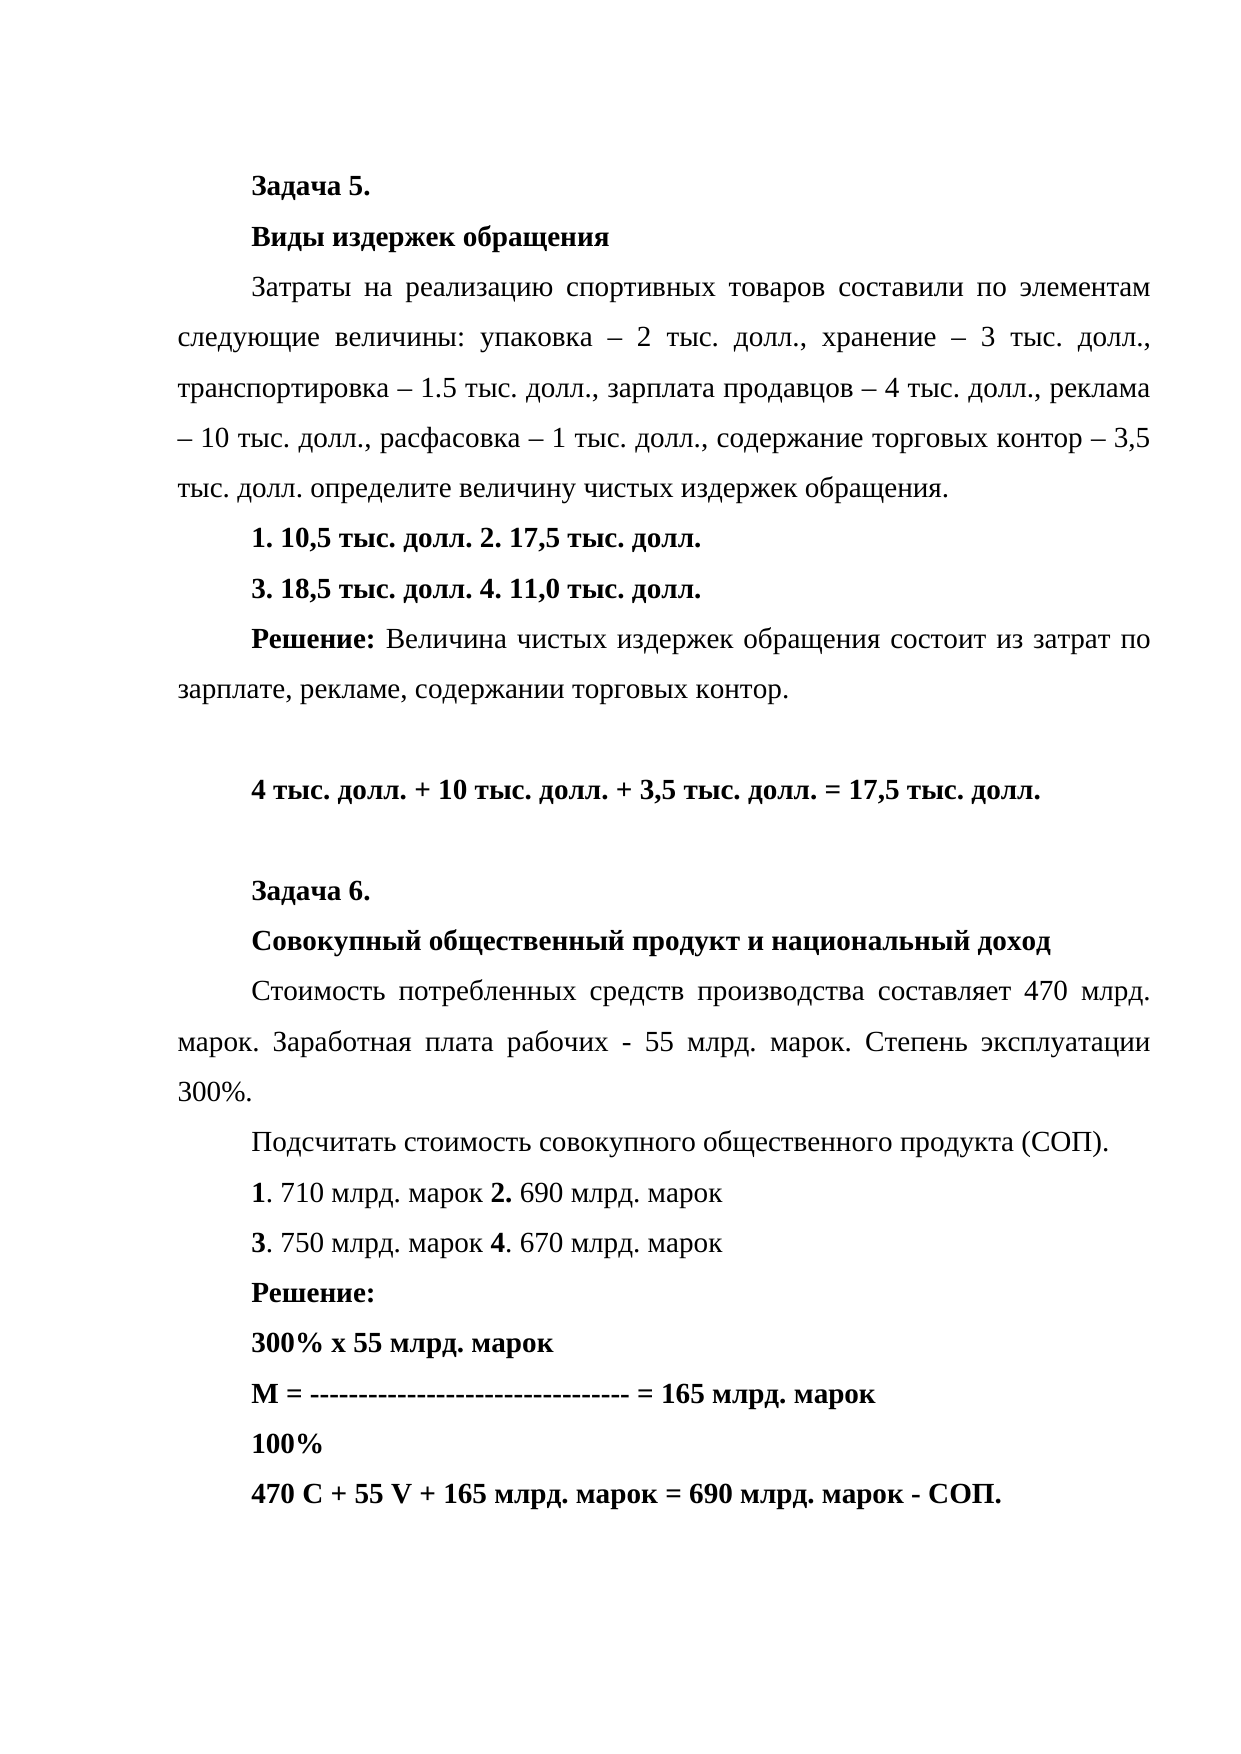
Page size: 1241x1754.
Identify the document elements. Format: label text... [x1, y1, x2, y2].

text Виды издержек обращения [177, 219, 1152, 252]
text Задача 5. [177, 168, 1152, 202]
text Задача 6. [177, 873, 1152, 906]
text Решение: Величина чистых издержек обращения состоит из затрат по зарплате, рекламе, содержании торговых контор. [177, 621, 1152, 705]
text 4 тыс. долл. + 10 тыс. долл. + 3,5 тыс. долл. = 17,5 тыс. долл. [177, 772, 1152, 806]
text 470 С + 55 V + 165 млрд. марок = 690 млрд. марок - СОП. [177, 1477, 1152, 1510]
text Совокупный общественный продукт и национальный доход [177, 923, 1152, 957]
text М = --------------------------------- = 165 млрд. марок [177, 1376, 1152, 1409]
text Затраты на реализацию спортивных товаров составили по элементам следующие величины: упаковка – 2 тыс. долл., хранение – 3 тыс. долл., транспортировка – 1.5 тыс. долл., зарплата продавцов – 4 тыс. долл., реклама – 10 тыс. долл., расфасовка – 1 тыс. долл., содержание торговых контор – 3,5 тыс. долл. определите величину чистых издержек обращения. [177, 269, 1152, 504]
text 3. 18,5 тыс. долл. 4. 11,0 тыс. долл. [177, 571, 1152, 604]
text Подсчитать стоимость совокупного общественного продукта (СОП). [177, 1124, 1152, 1158]
text 300% х 55 млрд. марок [177, 1326, 1152, 1359]
text 1. 10,5 тыс. долл. 2. 17,5 тыс. долл. [177, 521, 1152, 554]
text 1. 710 млрд. марок 2. 690 млрд. марок [177, 1175, 1152, 1208]
text Решение: [177, 1275, 1152, 1309]
text 100% [177, 1426, 1152, 1460]
text Стоимость потребленных средств производства составляет 470 млрд. марок. Заработная плата рабочих - 55 млрд. марок. Степень эксплуатации 300%. [177, 973, 1152, 1108]
text 3. 750 млрд. марок 4. 670 млрд. марок [177, 1225, 1152, 1258]
